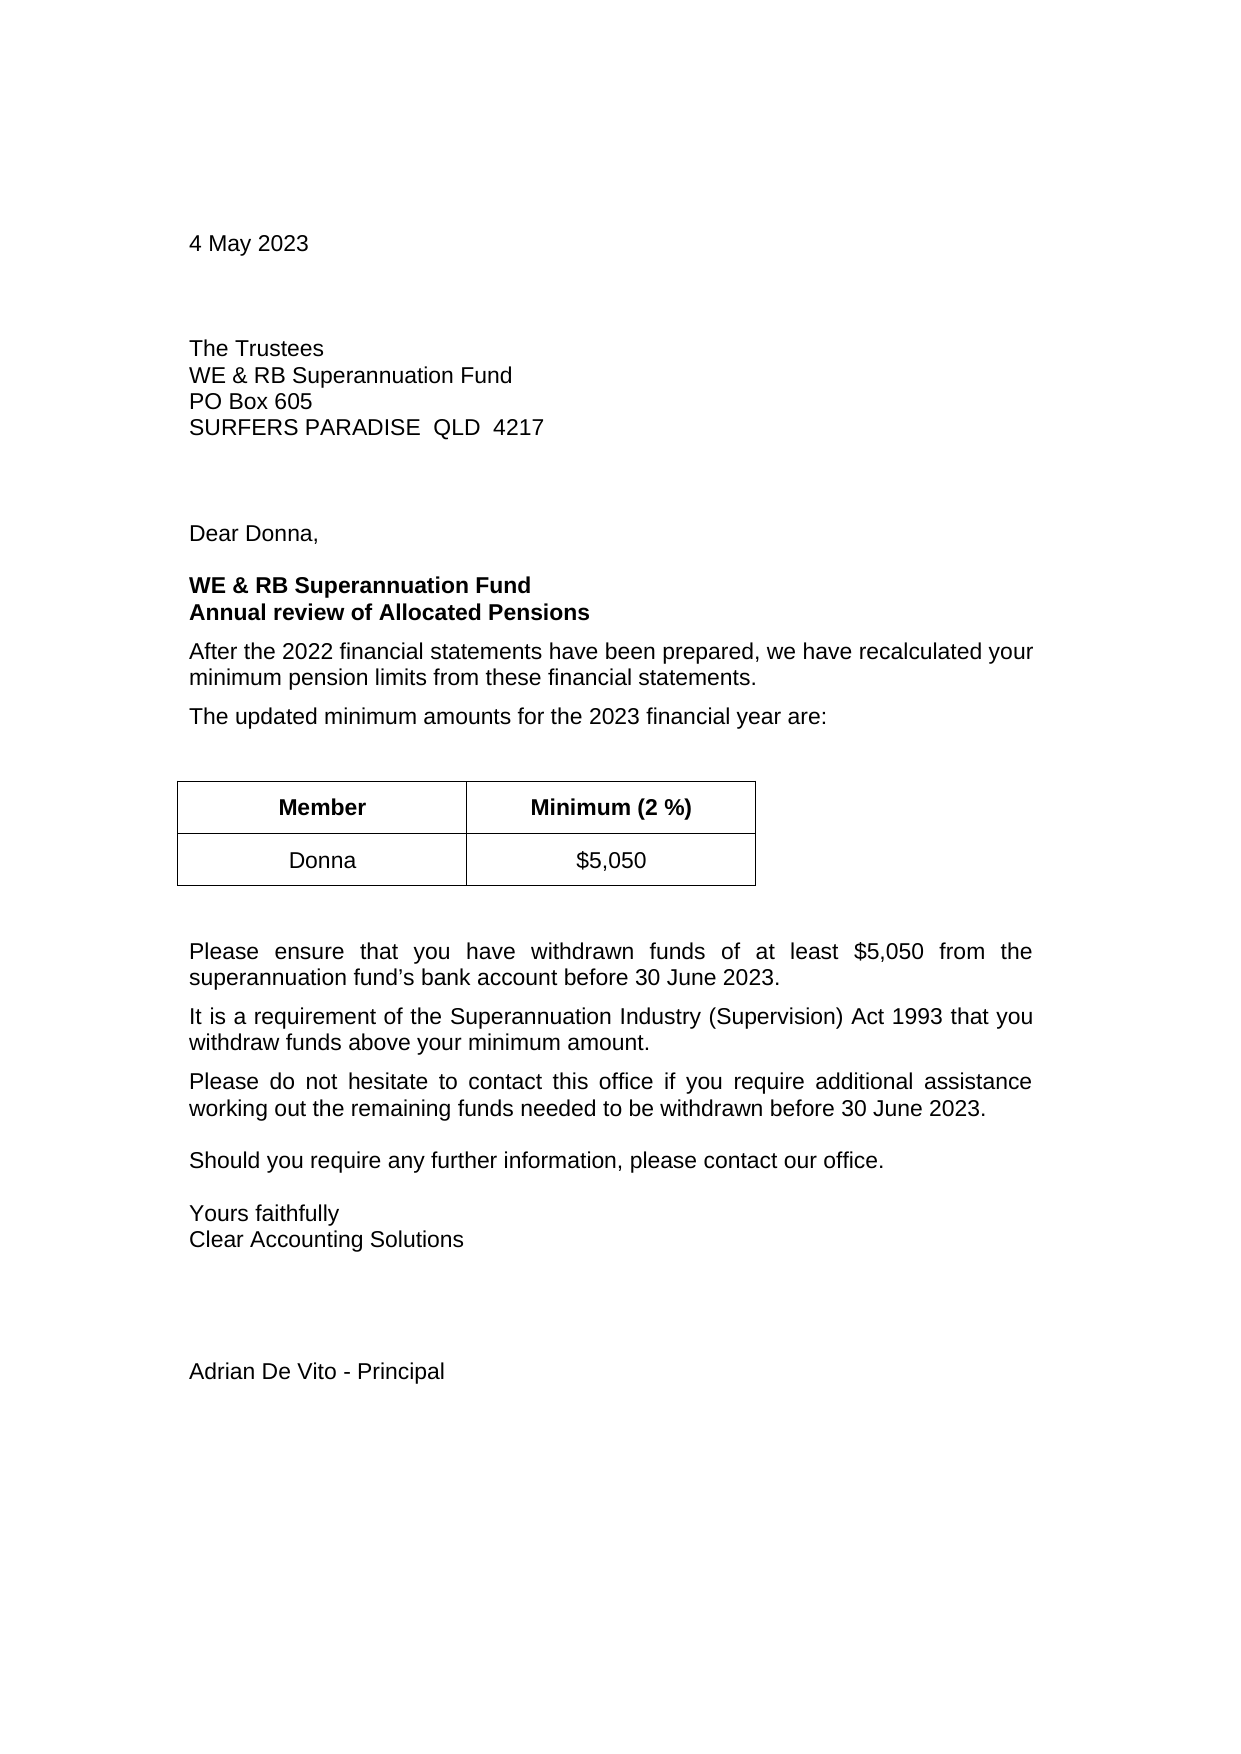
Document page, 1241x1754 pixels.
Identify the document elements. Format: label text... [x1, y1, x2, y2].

text Should you require any further information, please contact our office. [189, 1147, 1033, 1174]
text The Trustees [189, 335, 1033, 362]
text Dear Donna, [189, 520, 1033, 546]
text Yours faithfully [189, 1200, 1033, 1226]
text Please do not hesitate to contact this office if you require additional assistance working out the remaining funds needed to be withdrawn before 30 June 2023. [189, 1068, 1033, 1121]
text It is a requirement of the Superannuation Industry (Supervision) Act 1993 that you withdraw funds above your minimum amount. [189, 1003, 1033, 1056]
table_header Member [178, 782, 466, 833]
text Please ensure that you have withdrawn funds of at least $5,050 from the superannuation fund’s bank account before 30 June 2023. [189, 938, 1033, 991]
text Adrian De Vito - Principal [189, 1358, 1033, 1384]
text PO Box 605 [189, 388, 1033, 414]
text Clear Accounting Solutions [189, 1226, 1033, 1253]
text 4 May 2023 [189, 230, 1033, 256]
text SURFERS PARADISE QLD 4217 [189, 414, 1033, 441]
text After the 2022 financial statements have been prepared, we have recalculated your minimum pension limits from these financial statements. [189, 638, 1033, 690]
text Annual review of Allocated Pensions [189, 599, 1033, 625]
table_cell Donna [178, 834, 466, 885]
text The updated minimum amounts for the 2023 financial year are: [189, 703, 1033, 729]
text WE & RB Superannuation Fund [189, 572, 1033, 599]
table_cell $5,050 [467, 834, 755, 885]
table_header Minimum (2 %) [467, 782, 755, 833]
text WE & RB Superannuation Fund [189, 362, 1033, 388]
